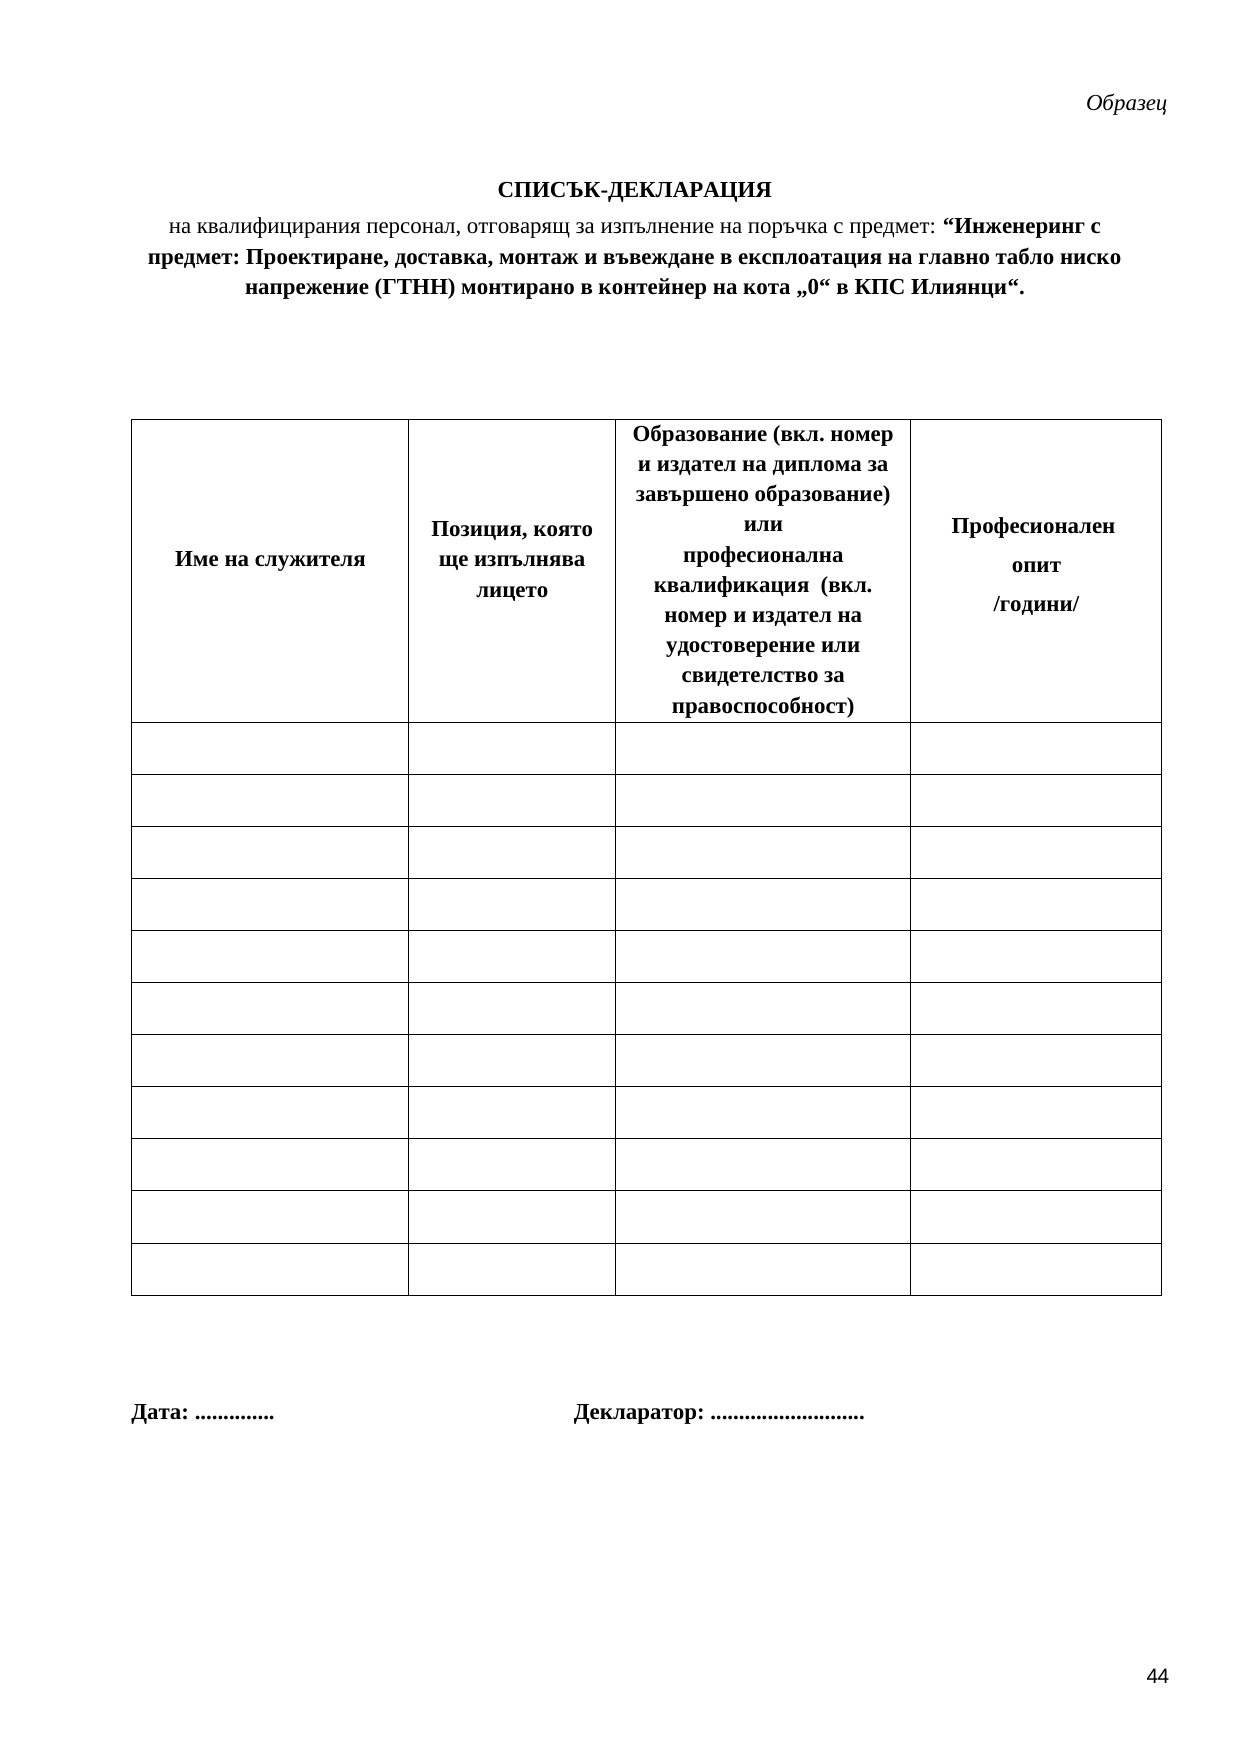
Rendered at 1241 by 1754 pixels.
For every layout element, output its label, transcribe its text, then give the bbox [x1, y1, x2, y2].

table_cell [616, 723, 910, 774]
table_header Професионален опит /години/ [911, 420, 1161, 722]
table_cell [132, 1139, 408, 1190]
text Дата: .............. Декларатор: ........................... [131, 1398, 1169, 1424]
table_cell [616, 1244, 910, 1294]
table_cell [616, 1139, 910, 1190]
text Образец [131, 89, 1169, 115]
table_cell [409, 1244, 615, 1294]
table_cell [132, 931, 408, 982]
table_cell [409, 1035, 615, 1086]
table_cell [409, 1139, 615, 1190]
table_cell [409, 931, 615, 982]
table_cell [911, 775, 1161, 826]
table_cell [911, 1191, 1161, 1242]
table_header Позиция, която ще изпълнява лицето [409, 420, 615, 722]
text СПИСЪК-ДЕКЛАРАЦИЯ [131, 176, 1138, 202]
table_cell [616, 1035, 910, 1086]
table_cell [132, 983, 408, 1034]
table_cell [132, 1244, 408, 1294]
table_cell [132, 827, 408, 878]
table_cell [911, 931, 1161, 982]
table_cell [911, 983, 1161, 1034]
table_cell [911, 1244, 1161, 1294]
table_cell [616, 983, 910, 1034]
table_cell [911, 827, 1161, 878]
table_cell [409, 1191, 615, 1242]
table_cell [409, 1087, 615, 1138]
table_cell [911, 1035, 1161, 1086]
table_cell [409, 723, 615, 774]
table_cell [132, 1035, 408, 1086]
table_cell [616, 1191, 910, 1242]
table_cell [616, 827, 910, 878]
table_cell [409, 775, 615, 826]
table_cell [911, 1087, 1161, 1138]
table_cell [409, 983, 615, 1034]
table_cell [409, 827, 615, 878]
table_header Име на служителя [132, 420, 408, 722]
table_cell [616, 879, 910, 930]
table_cell [132, 879, 408, 930]
table_cell [911, 723, 1161, 774]
table_cell [911, 1139, 1161, 1190]
table_cell [132, 723, 408, 774]
table_cell [911, 879, 1161, 930]
text на квалифицирания персонал, отговарящ за изпълнение на поръчка с предмет: “Инженеринг с предмет: Проектиране, доставка, монтаж и въвеждане в експлоатация на главно табло ниско напрежение (ГТНН) монтирано в контейнер на кота „0“ в КПС Илиянци“. [131, 213, 1138, 299]
table_cell [132, 1191, 408, 1242]
table_cell [132, 775, 408, 826]
table_cell [616, 931, 910, 982]
table_cell [616, 1087, 910, 1138]
table_cell [409, 879, 615, 930]
table_header Образование (вкл. номер и издател на диплома за завършено образование) или професионална квалификация (вкл. номер и издател на удостоверение или свидетелство за правоспособност) [616, 420, 910, 722]
table_cell [132, 1087, 408, 1138]
table_cell [616, 775, 910, 826]
